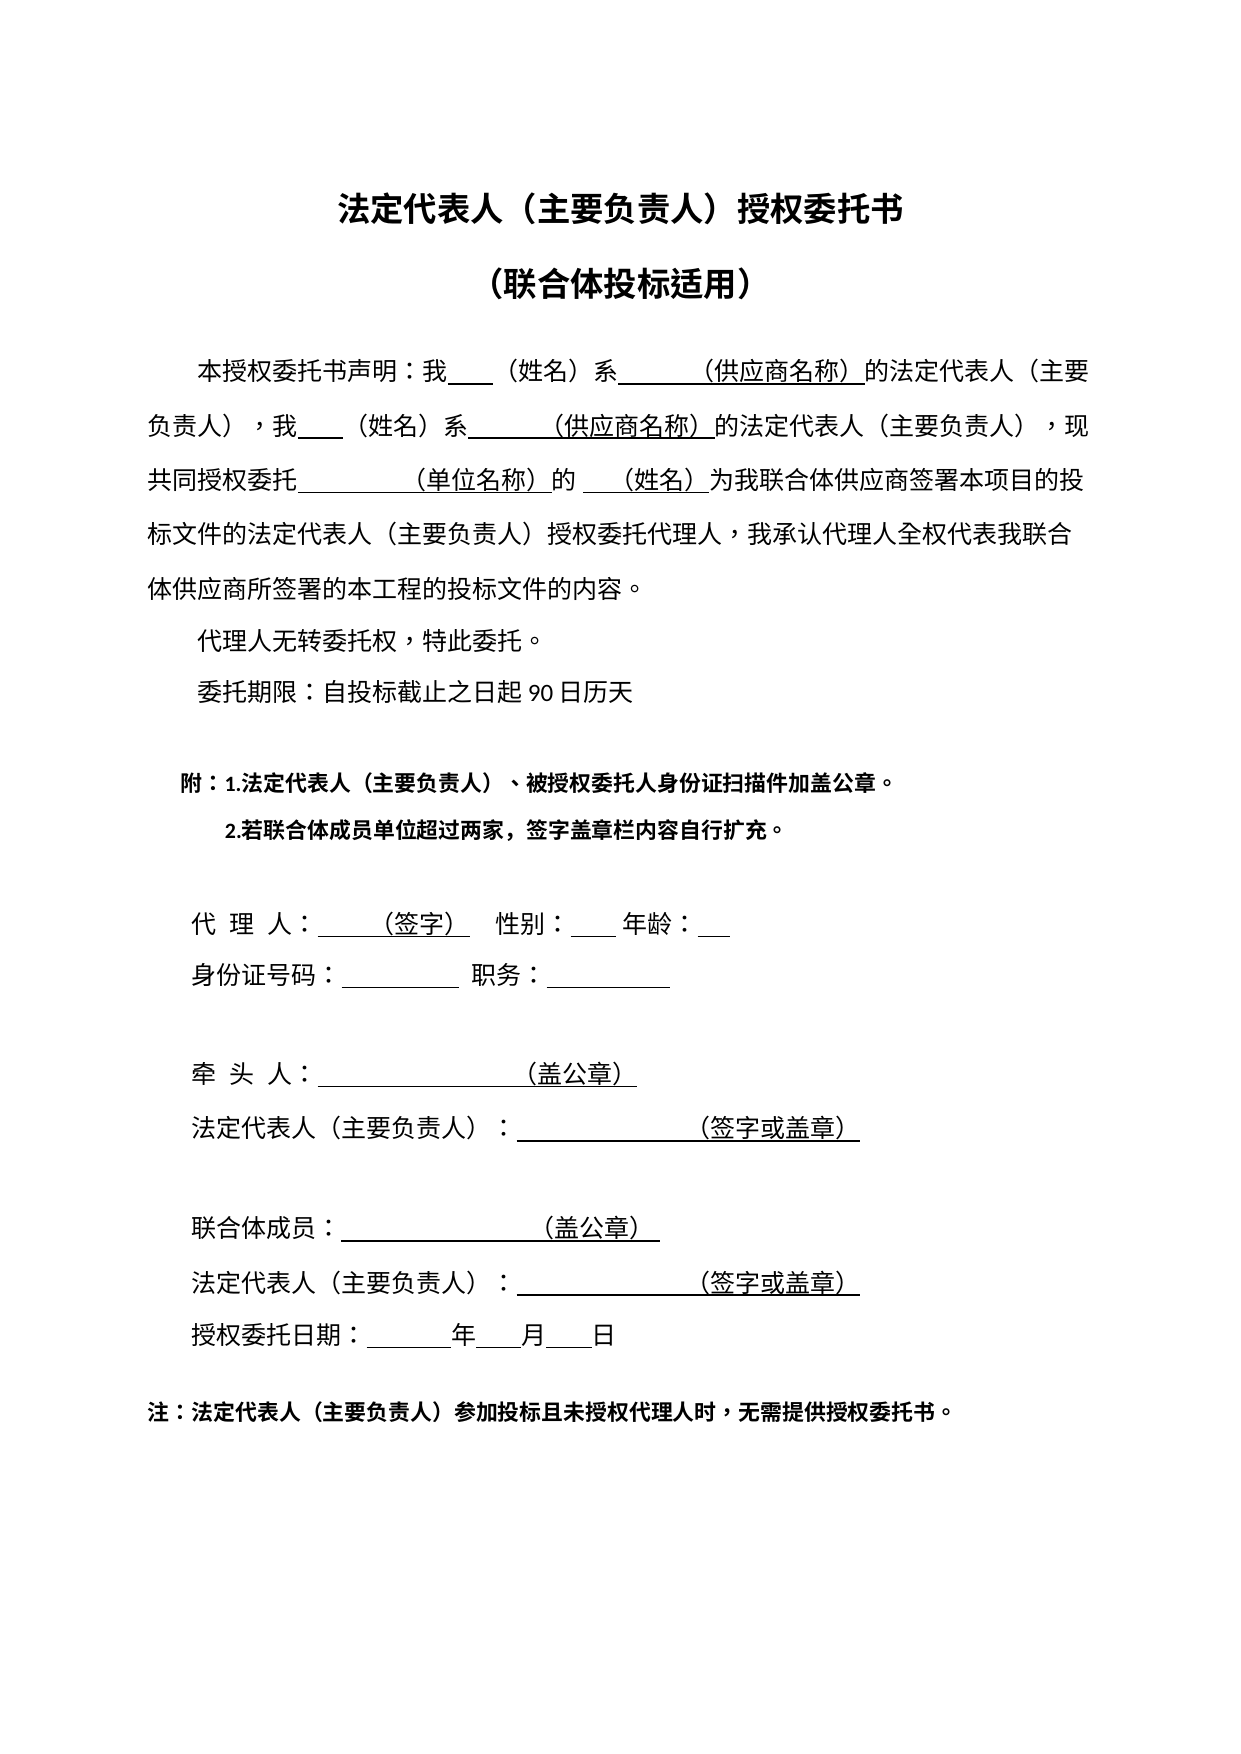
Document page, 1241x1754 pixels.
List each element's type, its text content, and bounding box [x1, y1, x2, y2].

text 2.若联合体成员单位超过两家，签字盖章栏内容自行扩充。 [148, 813, 1092, 845]
text 授权委托日期： 年 月 日 [148, 1318, 1092, 1352]
text 代理人无转委托权，特此委托。 [148, 624, 1092, 658]
text 附：1.法定代表人（主要负责人）、被授权委托人身份证扫描件加盖公章。 [148, 766, 1092, 797]
text 联合体成员： （盖公章） [148, 1209, 1092, 1245]
text （联合体投标适用） [148, 258, 1092, 306]
text 代 理 人： （签字） 性别： 年龄： [148, 907, 1092, 941]
text 牵 头 人： （盖公章） [148, 1054, 1092, 1091]
text 注：法定代表人（主要负责人）参加投标且未授权代理人时，无需提供授权委托书。 [148, 1395, 1092, 1427]
text 法定代表人（主要负责人）： （签字或盖章） [148, 1263, 1092, 1299]
text 本授权委托书声明：我 （姓名）系 （供应商名称）的法定代表人（主要负责人），我 （姓名）系 （供应商名称）的法定代表人（主要负责人），现共同授权委托 （单位名称）的 （姓名）为我联合体供应商签署本项目的投标文件的法定代表人（主要负责人）授权委托代理人，我承认代理人全权代表我联合体供应商所签署的本工程的投标文件的内容。 [148, 352, 1092, 606]
text 身份证号码： 职务： [148, 958, 1092, 992]
text 法定代表人（主要负责人）： （签字或盖章） [148, 1109, 1092, 1145]
subtitle 法定代表人（主要负责人）授权委托书 [148, 182, 1092, 231]
text 委托期限：自投标截止之日起90日历天 [148, 675, 1092, 709]
